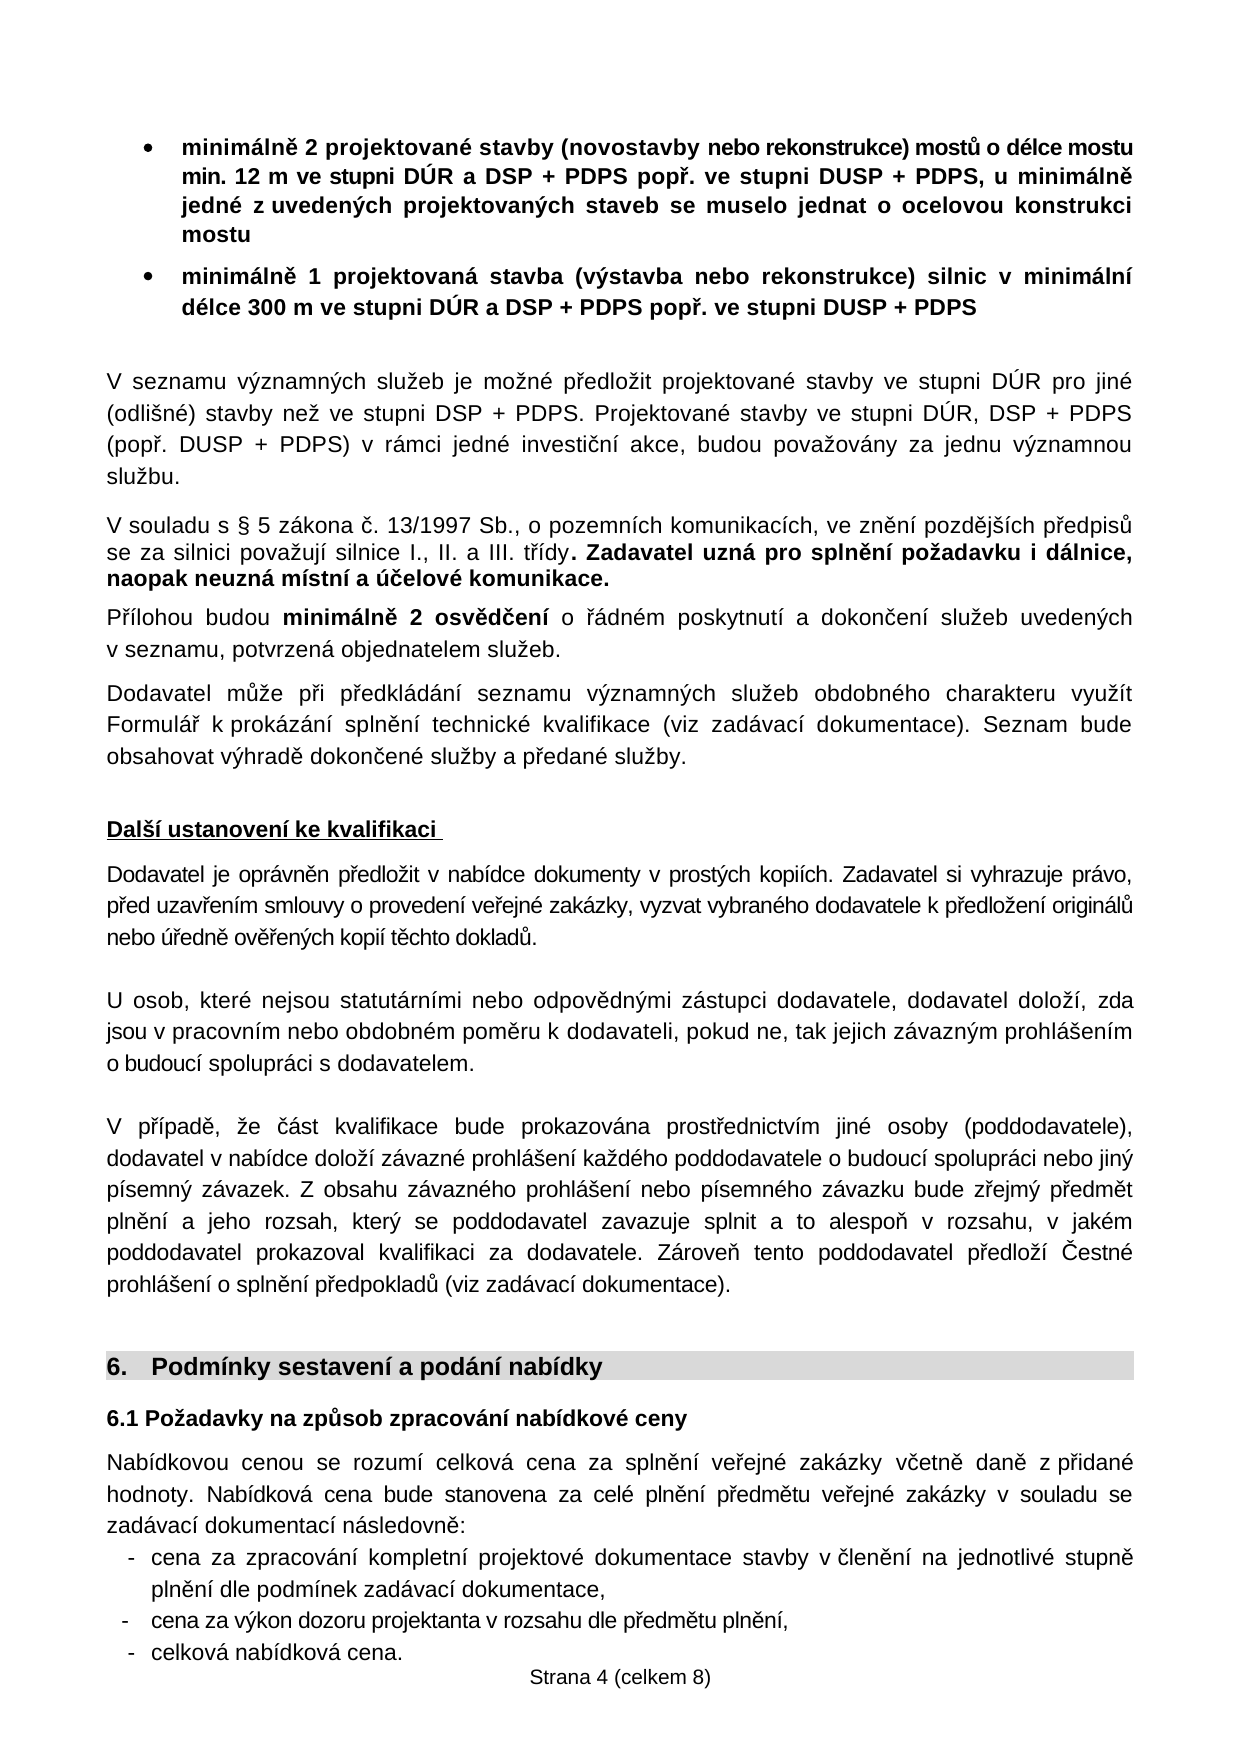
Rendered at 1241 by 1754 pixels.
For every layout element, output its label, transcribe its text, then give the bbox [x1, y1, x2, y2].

list minimálně 2 projektované stavby (novostavby nebo rekonstrukce) mostů o délce mostu min. 12 m ve stupni DÚR a DSP + PDPS popř. ve stupni DUSP + PDPS, u minimálně jedné z uvedených projektovaných staveb se muselo jednat o ocelovou konstrukci mostu [144, 134, 1134, 247]
text - cena za výkon dozoru projektanta v rozsahu dle předmětu plnění, [121, 1607, 1134, 1633]
text V souladu s § 5 zákona č. 13/1997 Sb., o pozemních komunikacích, ve znění pozdějších předpisů se za silnici považují silnice I., II. a III. třídy. Zadavatel uzná pro splnění požadavku i dálnice, naopak neuzná místní a účelové komunikace. [106, 512, 1134, 591]
subtitle Podmínky sestavení a podání nabídky [106, 1351, 1134, 1380]
list minimálně 1 projektovaná stavba (výstavba nebo rekonstrukce) silnic v minimální délce 300 m ve stupni DÚR a DSP + PDPS popř. ve stupni DUSP + PDPS [144, 263, 1134, 321]
text V seznamu významných služeb je možné předložit projektované stavby ve stupni DÚR pro jiné (odlišné) stavby než ve stupni DSP + PDPS. Projektované stavby ve stupni DÚR, DSP + PDPS (popř. DUSP + PDPS) v rámci jedné investiční akce, budou považovány za jednu významnou službu. [106, 368, 1134, 489]
text U osob, které nejsou statutárními nebo odpovědnými zástupci dodavatele, dodavatel doloží, zda jsou v pracovním nebo obdobném poměru k dodavateli, pokud ne, tak jejich závazným prohlášením o budoucí spolupráci s dodavatelem. [106, 987, 1134, 1076]
text Nabídkovou cenou se rozumí celková cena za splnění veřejné zakázky včetně daně z přidané hodnoty. Nabídková cena bude stanovena za celé plnění předmětu veřejné zakázky v souladu se zadávací dokumentací následovně: [106, 1449, 1134, 1539]
text V případě, že část kvalifikace bude prokazována prostřednictvím jiné osoby (poddodavatele), dodavatel v nabídce doloží závazné prohlášení každého poddodavatele o budoucí spolupráci nebo jiný písemný závazek. Z obsahu závazného prohlášení nebo písemného závazku bude zřejmý předmět plnění a jeho rozsah, který se poddodavatel zavazuje splnit a to alespoň v rozsahu, v jakém poddodavatel prokazoval kvalifikaci za dodavatele. Zároveň tento poddodavatel předloží Čestné prohlášení o splnění předpokladů (viz zadávací dokumentace). [106, 1113, 1134, 1297]
text - celková nabídková cena. [121, 1639, 1134, 1665]
text Dodavatel je oprávněn předložit v nabídce dokumenty v prostých kopiích. Zadavatel si vyhrazuje právo, před uzavřením smlouvy o provedení veřejné zakázky, vyzvat vybraného dodavatele k předložení originálů nebo úředně ověřených kopií těchto dokladů. [106, 861, 1134, 950]
list Další ustanovení ke kvalifikaci [106, 816, 1134, 843]
text 6.1 Požadavky na způsob zpracování nabídkové ceny [106, 1405, 1134, 1432]
text Dodavatel může při předkládání seznamu významných služeb obdobného charakteru využít Formulář k prokázání splnění technické kvalifikace (viz zadávací dokumentace). Seznam bude obsahovat výhradě dokončené služby a předané služby. [106, 679, 1134, 769]
text - cena za zpracování kompletní projektové dokumentace stavby v členění na jednotlivé stupně plnění dle podmínek zadávací dokumentace, [121, 1544, 1134, 1602]
text Přílohou budou minimálně 2 osvědčení o řádném poskytnutí a dokončení služeb uvedených v seznamu, potvrzená objednatelem služeb. [106, 604, 1134, 662]
